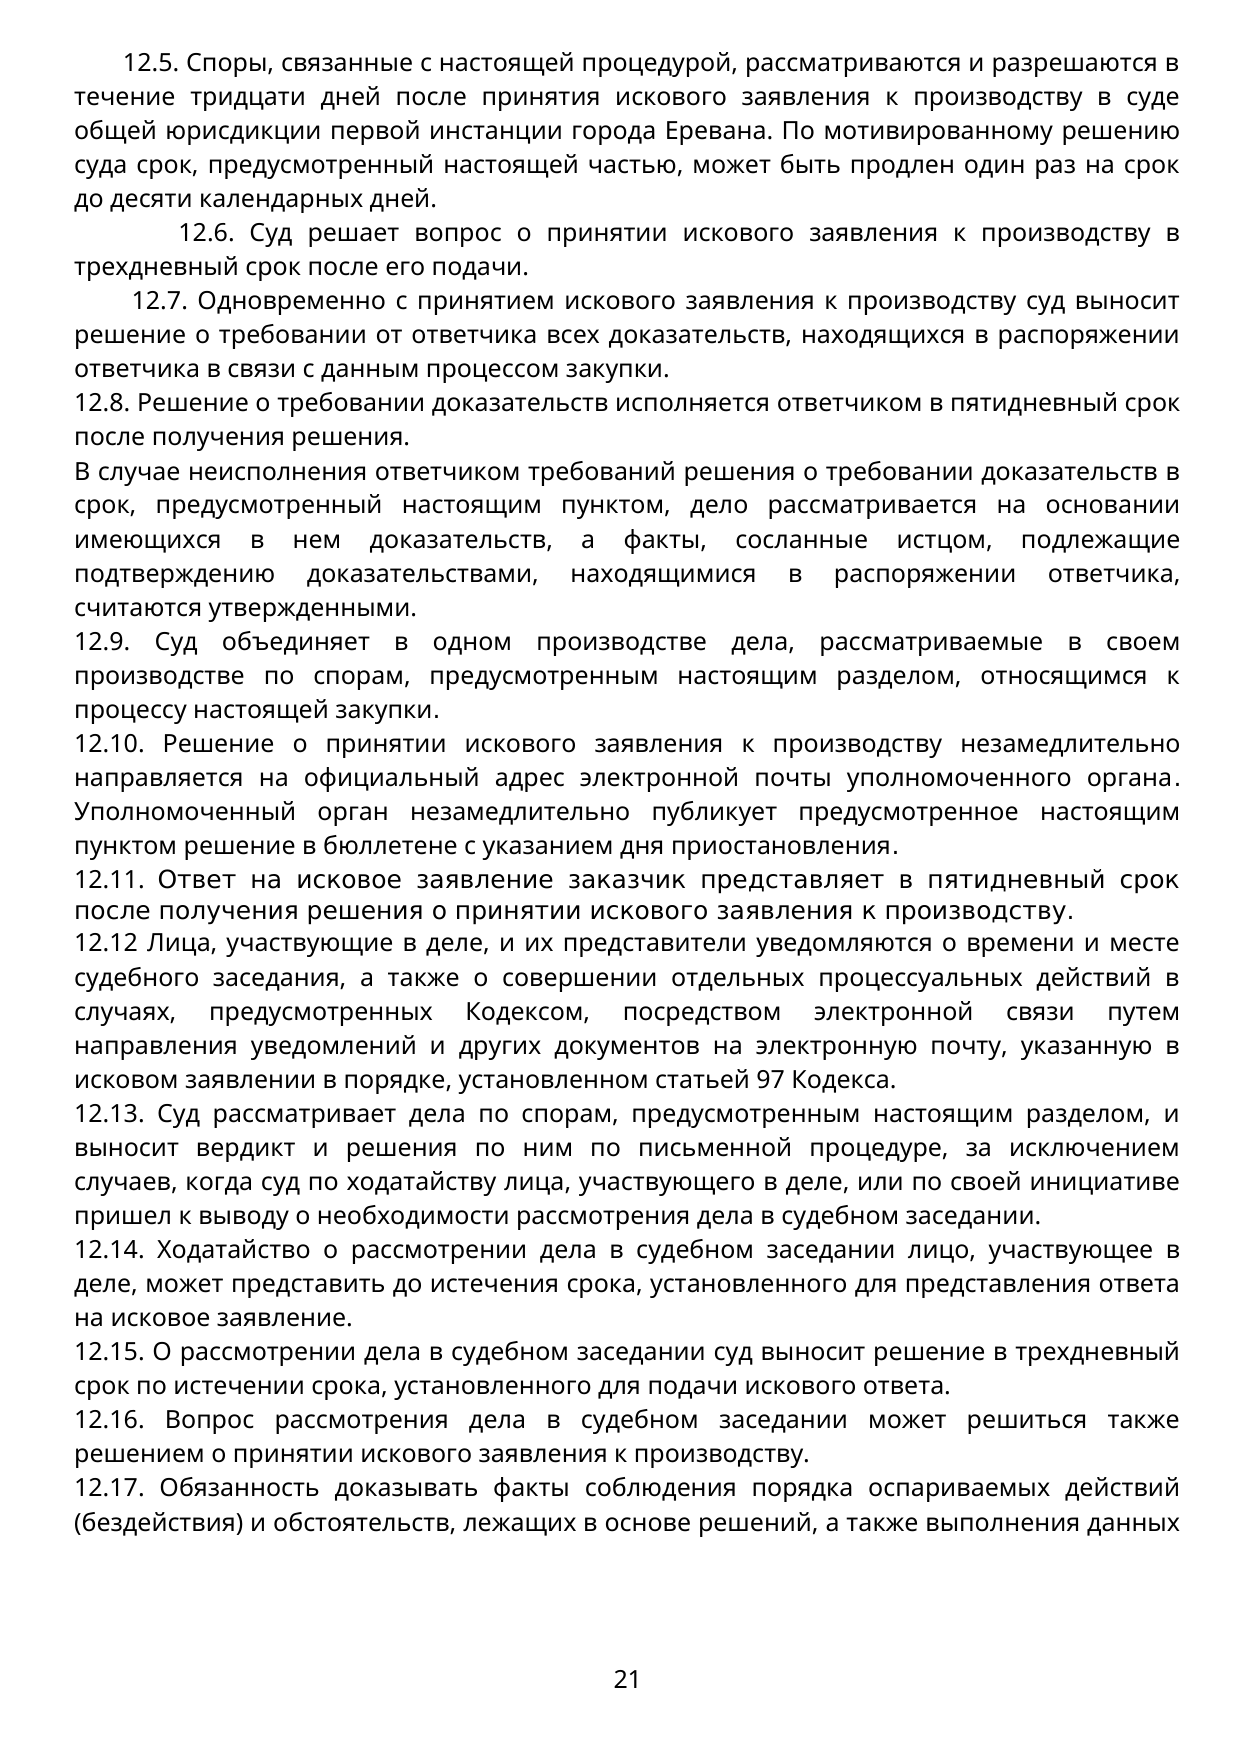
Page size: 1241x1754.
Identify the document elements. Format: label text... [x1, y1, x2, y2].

text 12.5. Споры, связанные с настоящей процедурой, рассматриваются и разрешаются в течение тридцати дней после принятия искового заявления к производству в суде общей юрисдикции первой инстанции города Еревана. По мотивированному решению суда срок, предусмотренный настоящей частью, может быть продлен один раз на срок до десяти календарных дней. [74, 44, 1181, 215]
text 12.11. Ответ на исковое заявление заказчик представляет в пятидневный срок после получения решения о принятии искового заявления к производству. [74, 862, 1181, 925]
text 12.13. Суд рассматривает дела по спорам, предусмотренным настоящим разделом, и выносит вердикт и решения по ним по письменной процедуре, за исключением случаев, когда суд по ходатайству лица, участвующего в деле, или по своей инициативе пришел к выводу о необходимости рассмотрения дела в судебном заседании. [74, 1095, 1181, 1232]
text 12.7. Одновременно с принятием искового заявления к производству суд выносит решение о требовании от ответчика всех доказательств, находящихся в распоряжении ответчика в связи с данным процессом закупки. [74, 283, 1181, 385]
text 12.15. О рассмотрении дела в судебном заседании суд выносит решение в трехдневный срок по истечении срока, установленного для подачи искового ответа. [74, 1334, 1181, 1402]
text 12.9. Суд объединяет в одном производстве дела, рассматриваемые в своем производстве по спорам, предусмотренным настоящим разделом, относящимся к процессу настоящей закупки. [74, 623, 1181, 726]
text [74, 1470, 1181, 1538]
text 12.6. Суд решает вопрос о принятии искового заявления к производству в трехдневный срок после его подачи. [74, 215, 1181, 283]
text 12.14. Ходатайство о рассмотрении дела в судебном заседании лицо, участвующее в деле, может представить до истечения срока, установленного для представления ответа на исковое заявление. [74, 1232, 1181, 1334]
text В случае неисполнения ответчиком требований решения о требовании доказательств в срок, предусмотренный настоящим пунктом, дело рассматривается на основании имеющихся в нем доказательств, а факты, сосланные истцом, подлежащие подтверждению доказательствами, находящимися в распоряжении ответчика, считаются утвержденными. [74, 453, 1181, 623]
text 12.10. Решение о принятии искового заявления к производству незамедлительно направляется на официальный адрес электронной почты уполномоченного органа. Уполномоченный орган незамедлительно публикует предусмотренное настоящим пунктом решение в бюллетене с указанием дня приостановления. [74, 726, 1181, 862]
text 12.16. Вопрос рассмотрения дела в судебном заседании может решиться также решением о принятии искового заявления к производству. [74, 1402, 1181, 1470]
text 12.8. Решение о требовании доказательств исполняется ответчиком в пятидневный срок после получения решения. [74, 385, 1181, 453]
text 12.12 Лица, участвующие в деле, и их представители уведомляются о времени и месте судебного заседания, а также о совершении отдельных процессуальных действий в случаях, предусмотренных Кодексом, посредством электронной связи путем направления уведомлений и других документов на электронную почту, указанную в исковом заявлении в порядке, установленном статьей 97 Кодекса. [74, 925, 1181, 1095]
